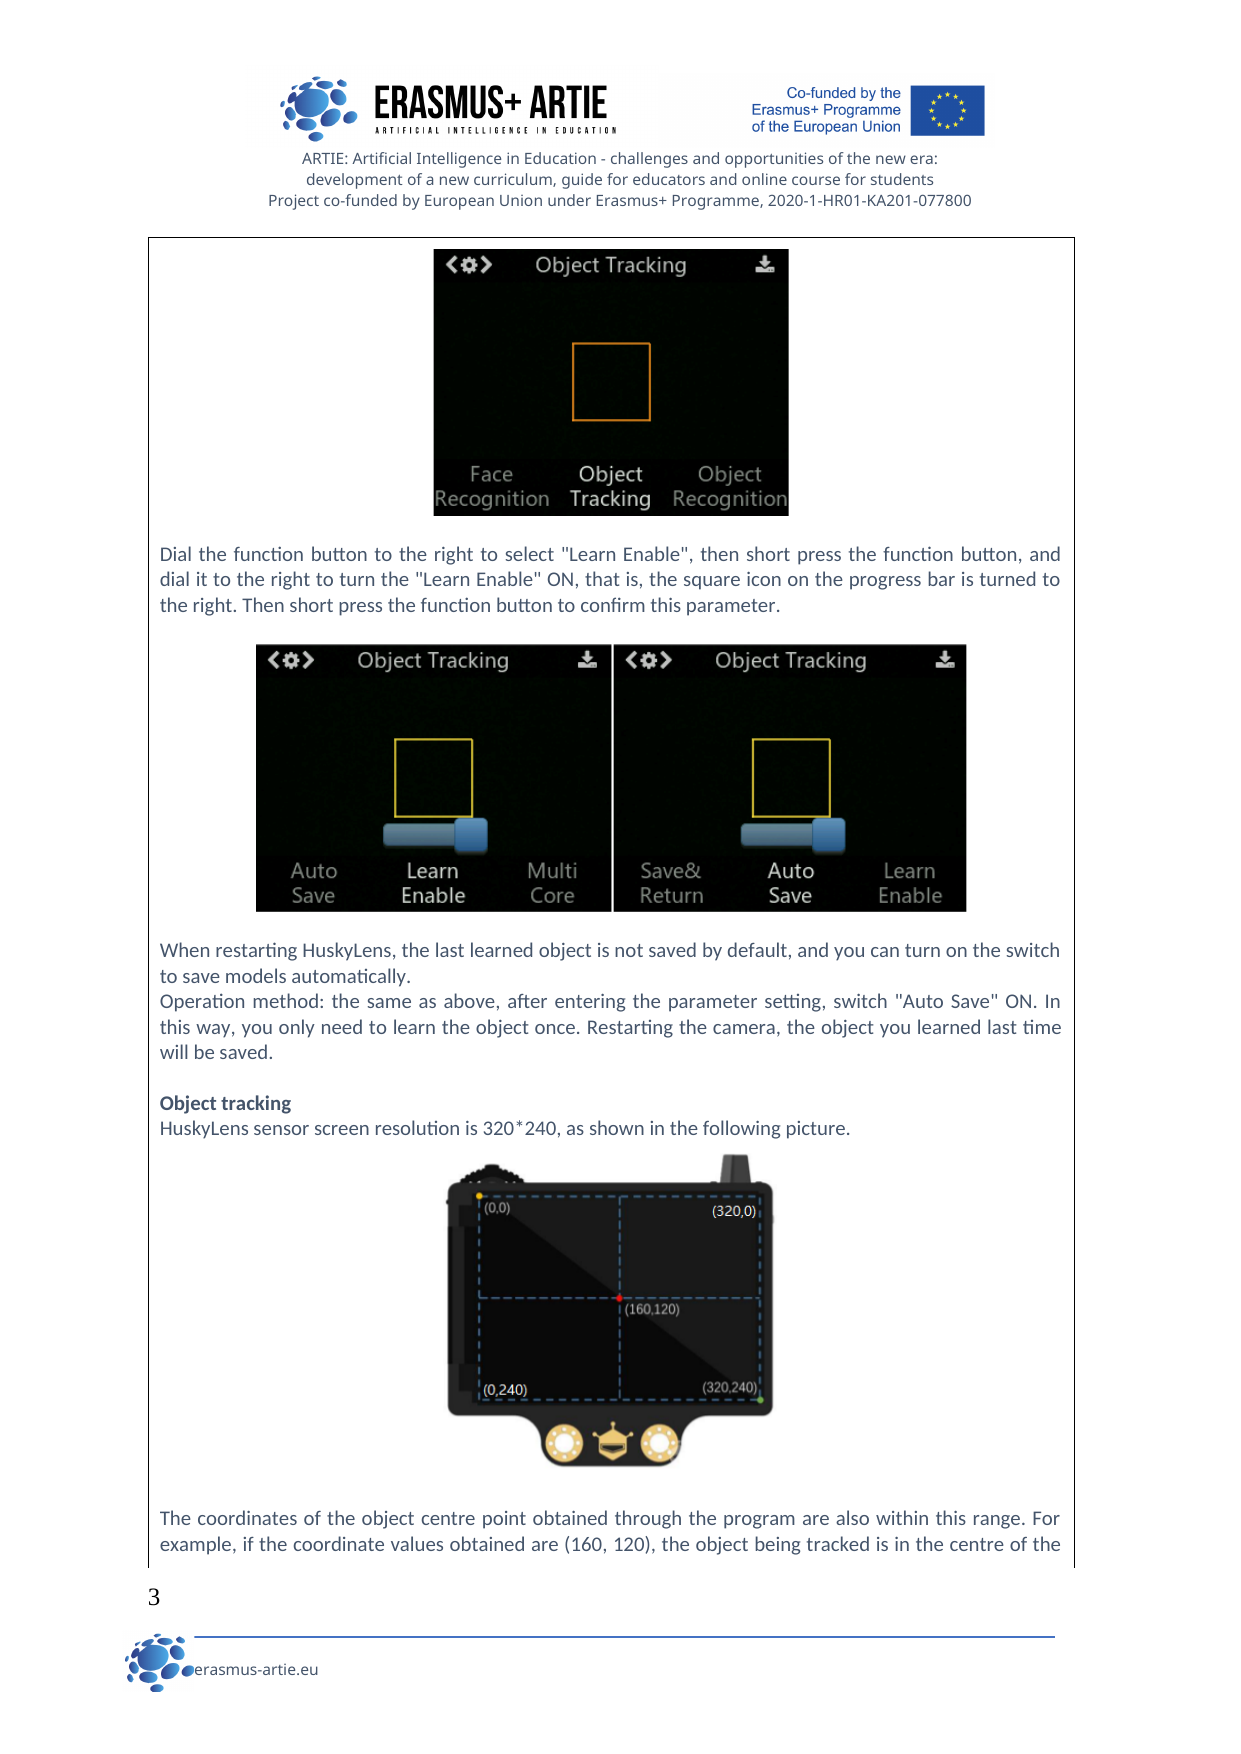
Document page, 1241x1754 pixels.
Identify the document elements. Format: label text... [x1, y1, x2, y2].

picture [435, 1141, 788, 1480]
picture [244, 65, 996, 148]
picture [256, 642, 967, 913]
picture [122, 1630, 195, 1692]
picture [433, 249, 789, 516]
